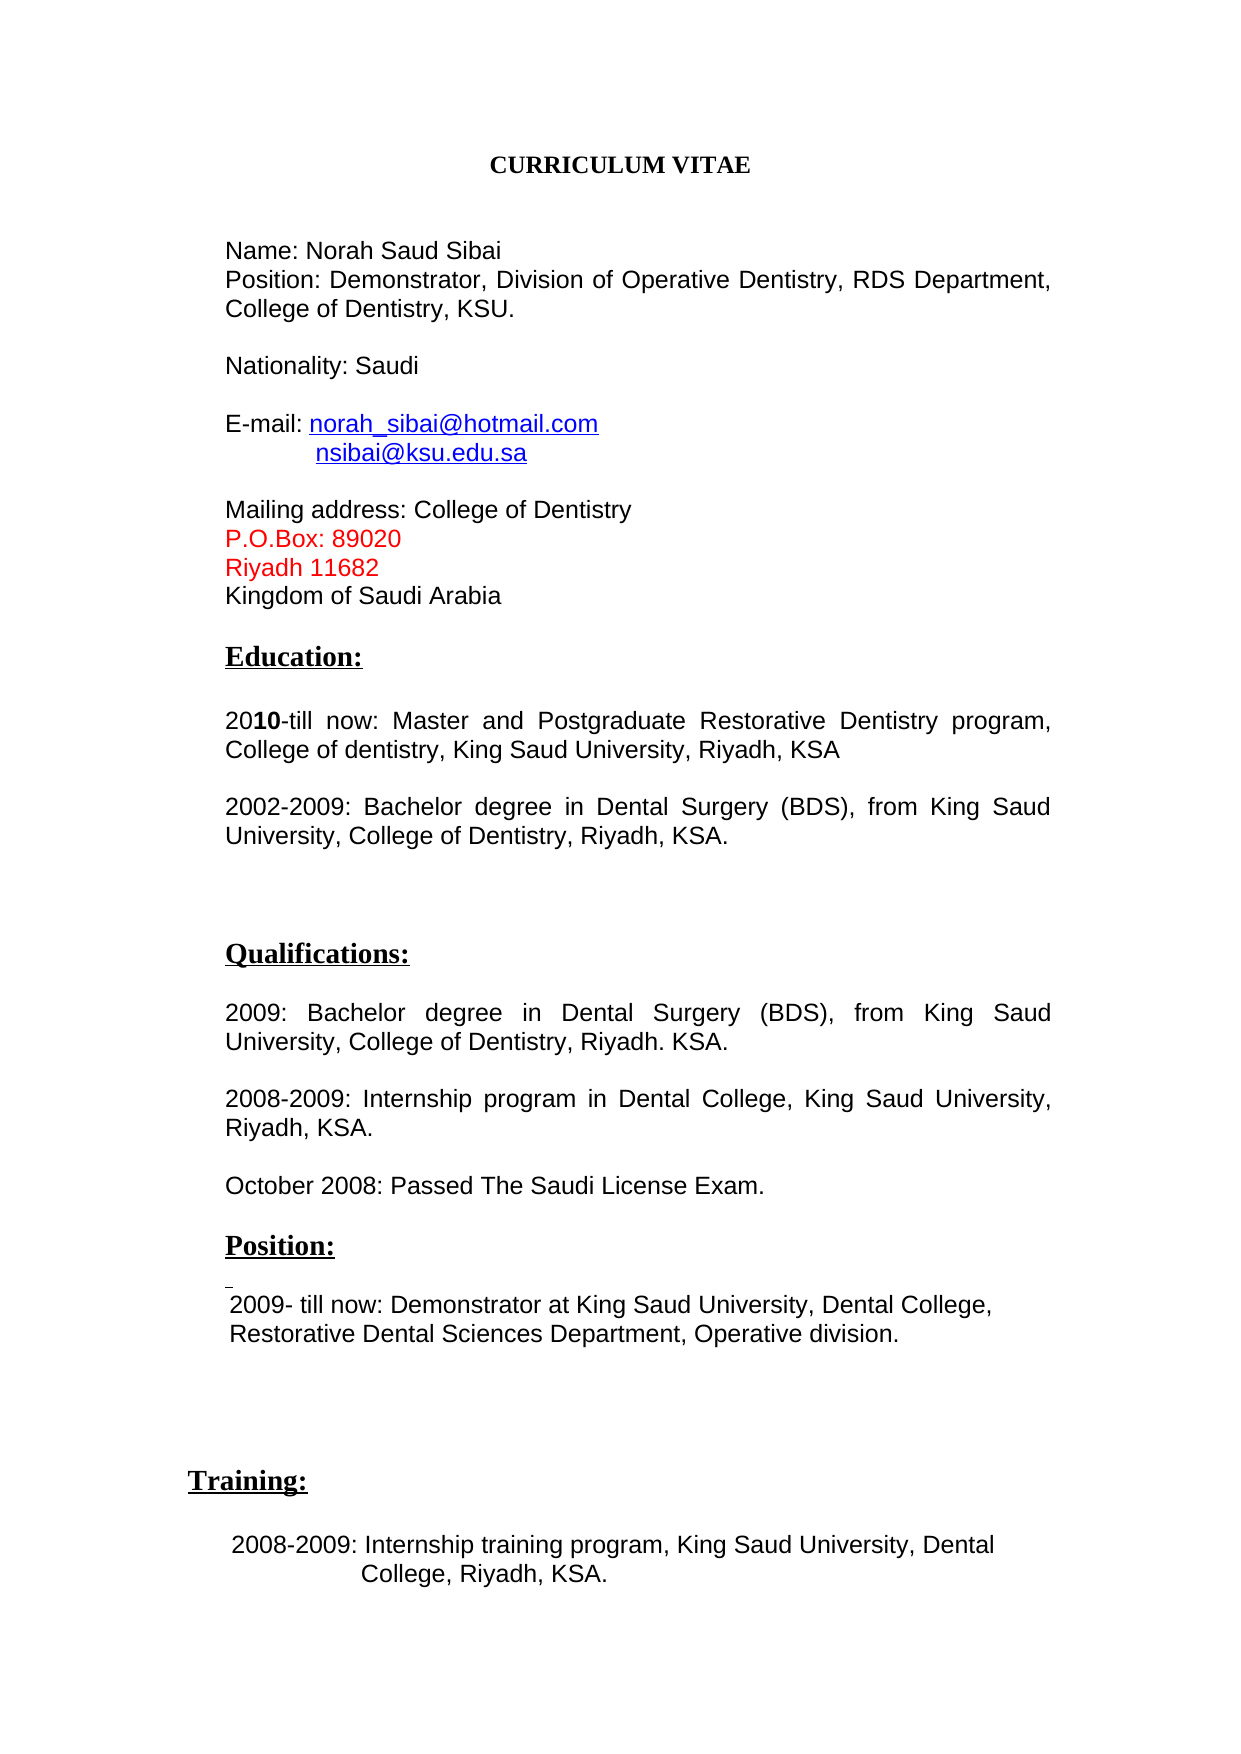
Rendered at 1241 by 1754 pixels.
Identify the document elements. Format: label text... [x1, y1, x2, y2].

text 2009: Bachelor degree in Dental Surgery (BDS), from King Saud University, College of Dentistry, Riyadh. KSA. [225, 998, 1053, 1056]
text Name: Norah Saud Sibai [225, 236, 1053, 265]
text College, Riyadh, KSA. [187, 1559, 1053, 1587]
text Kingdom of Saudi Arabia [225, 581, 1053, 610]
text October 2008: Passed The Saudi License Exam. [225, 1171, 1053, 1199]
text Riyadh 11682 [225, 552, 1053, 581]
text 2008-2009: Internship program in Dental College, King Saud University, Riyadh, KSA. [225, 1084, 1053, 1142]
text Position: [225, 1228, 1053, 1262]
text 2009- till now: Demonstrator at King Saud University, Dental College, [187, 1290, 1053, 1319]
text Training: [187, 1463, 1053, 1496]
text 2002-2009: Bachelor degree in Dental Surgery (BDS), from King Saud University, College of Dentistry, Riyadh, KSA. [225, 792, 1053, 849]
text Nationality: Saudi [225, 351, 1053, 380]
title CURRICULUM VITAE [187, 150, 1053, 179]
text 2008-2009: Internship training program, King Saud University, Dental [187, 1530, 1053, 1559]
text E-mail: norah_sibai@hotmail.com [225, 409, 1053, 437]
text P.O.Box: 89020 [225, 524, 1053, 552]
text nsibai@ksu.edu.sa [225, 437, 1053, 466]
text Mailing address: College of Dentistry [225, 495, 1053, 524]
text Qualifications: [225, 936, 1053, 969]
text Position: Demonstrator, Division of Operative Dentistry, RDS Department, College of Dentistry, KSU. [225, 265, 1053, 322]
text Education: [225, 639, 1053, 672]
text 2010-till now: Master and Postgraduate Restorative Dentistry program, College of dentistry, King Saud University, Riyadh, KSA [225, 706, 1053, 763]
text Restorative Dental Sciences Department, Operative division. [187, 1319, 1053, 1348]
